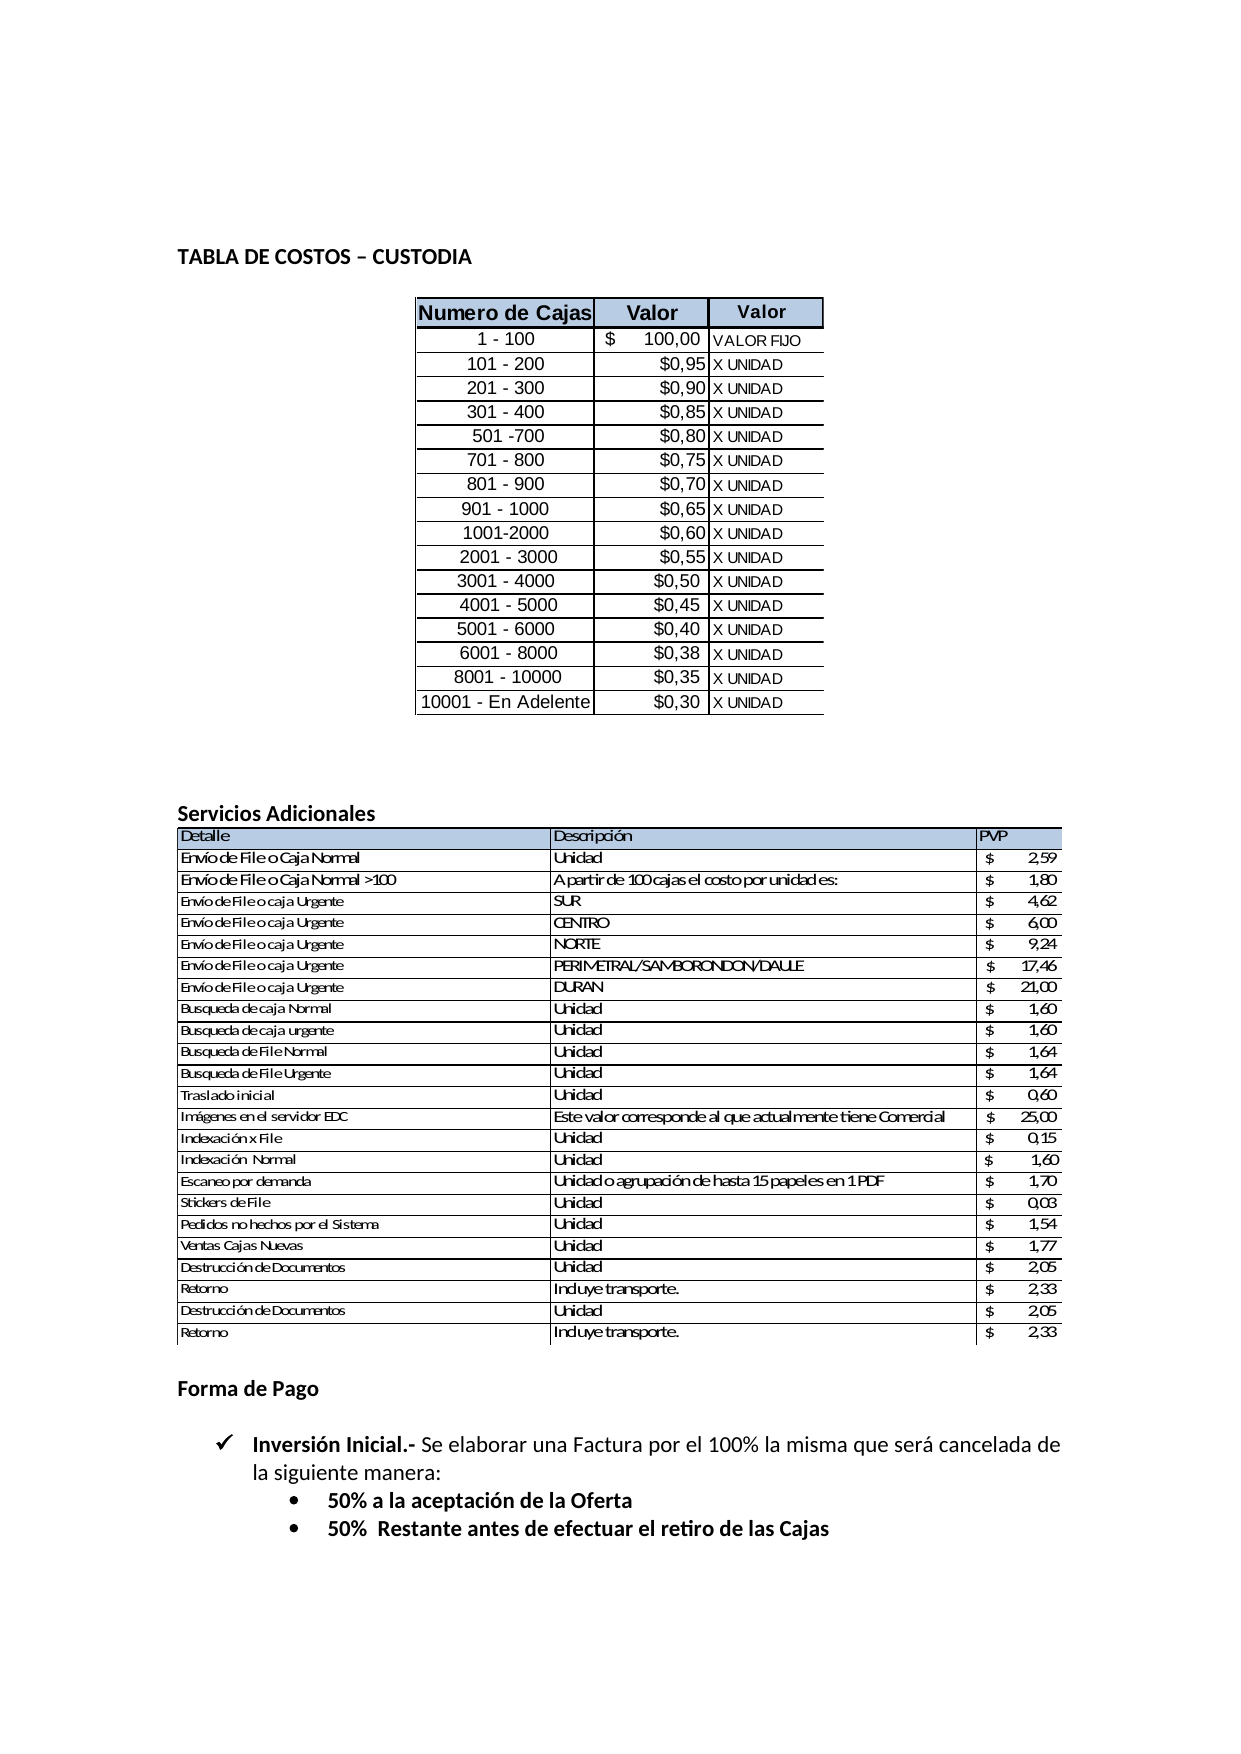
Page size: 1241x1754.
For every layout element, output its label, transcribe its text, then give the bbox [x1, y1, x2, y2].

text TABLA DE COSTOS – CUSTODIA [177, 242, 1063, 270]
list Inversión Inicial.- Se elaborar una Factura por el 100% la misma que será cancelada de la siguiente manera: [215, 1430, 1063, 1486]
text Servicios Adicionales [177, 799, 1063, 827]
text Forma de Pago [177, 1374, 1063, 1402]
list 50% a la aceptación de la Oferta [290, 1486, 1063, 1514]
list 50% Restante antes de efectuar el retiro de las Cajas [290, 1514, 1063, 1542]
